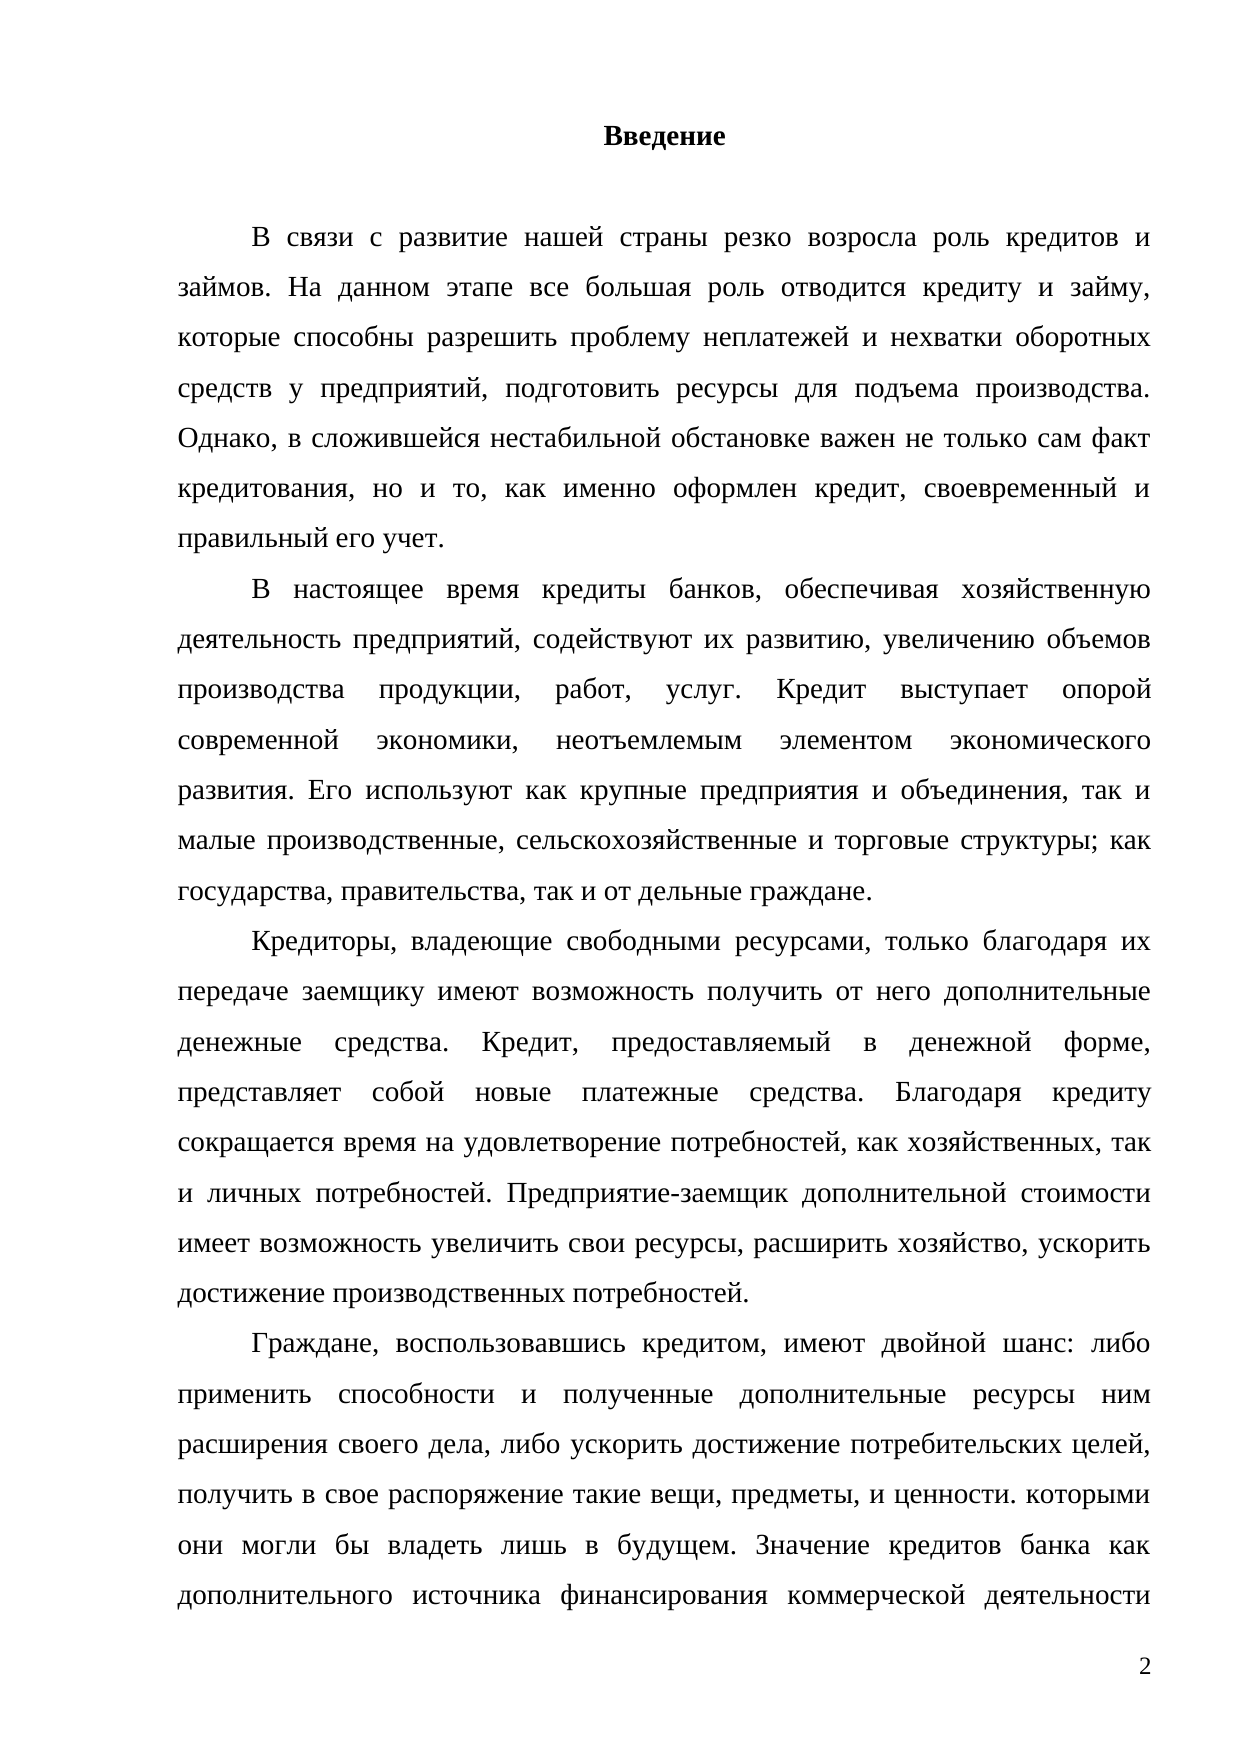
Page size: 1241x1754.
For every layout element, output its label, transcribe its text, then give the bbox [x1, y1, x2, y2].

text В связи с развитие нашей страны резко возросла роль кредитов и займов. На данном этапе все большая роль отводится кредиту и займу, которые способны разрешить проблему неплатежей и нехватки оборотных средств у предприятий, подготовить ресурсы для подъема производства. Однако, в сложившейся нестабильной обстановке важен не только сам факт кредитования, но и то, как именно оформлен кредит, своевременный и правильный его учет. [177, 219, 1152, 554]
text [177, 1326, 1152, 1611]
text В настоящее время кредиты банков, обеспечивая хозяйственную деятельность предприятий, содействуют их развитию, увеличению объемов производства продукции, работ, услуг. Кредит выступает опорой современной экономики, неотъемлемым элементом экономического развития. Его используют как крупные предприятия и объединения, так и малые производственные, сельскохозяйственные и торговые структуры; как государства, правительства, так и от дельные граждане. [177, 571, 1152, 906]
text Кредиторы, владеющие свободными ресурсами, только благодаря их передаче заемщику имеют возможность получить от него дополнительные денежные средства. Кредит, предоставляемый в денежной форме, представляет собой новые платежные средства. Благодаря кредиту сокращается время на удовлетворение потребностей, как хозяйственных, так и личных потребностей. Предприятие-заемщик дополнительной стоимости имеет возможность увеличить свои ресурсы, расширить хозяйство, ускорить достижение производственных потребностей. [177, 923, 1152, 1309]
text Введение [177, 118, 1152, 152]
